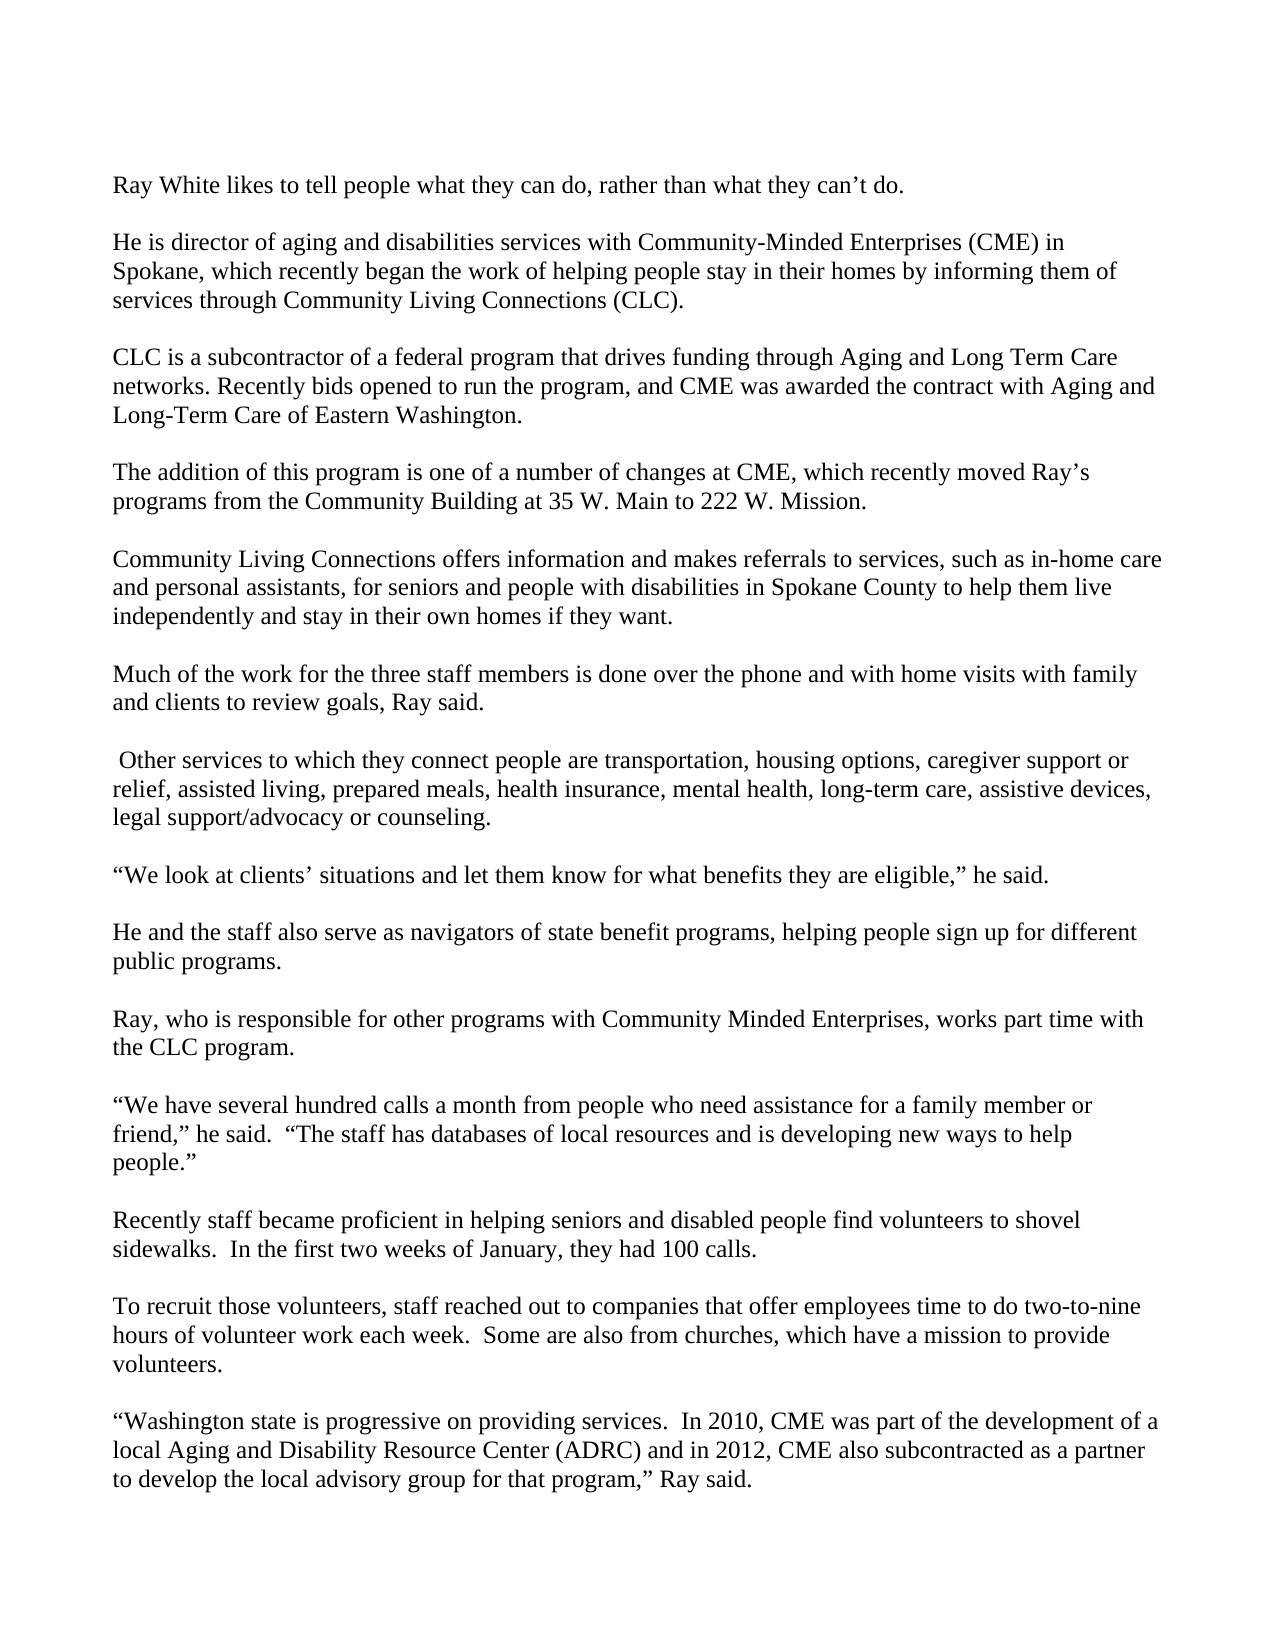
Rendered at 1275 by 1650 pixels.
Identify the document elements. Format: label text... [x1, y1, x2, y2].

text He is director of aging and disabilities services with Community-Minded Enterprises (CME) in Spokane, which recently began the work of helping people stay in their homes by informing them of services through Community Living Connections (CLC). [112, 227, 1162, 314]
text Other services to which they connect people are transportation, housing options, caregiver support or relief, assisted living, prepared meals, health insurance, mental health, long-term care, assistive devices, legal support/advocacy or counseling. [112, 745, 1162, 831]
text Recently staff became proficient in helping seniors and disabled people find volunteers to shovel sidewalks. In the first two weeks of January, they had 100 calls. [112, 1205, 1162, 1262]
text To recruit those volunteers, staff reached out to companies that offer employees time to do two-to-nine hours of volunteer work each week. Some are also from churches, which have a mission to provide volunteers. [112, 1291, 1162, 1377]
text Ray White likes to tell people what they can do, rather than what they can’t do. [112, 170, 1162, 199]
text Community Living Connections offers information and makes referrals to services, such as in-home care and personal assistants, for seniors and people with disabilities in Spokane County to help them live independently and stay in their own homes if they want. [112, 544, 1162, 630]
text “Washington state is progressive on providing services. In 2010, CME was part of the development of a local Aging and Disability Resource Center (ADRC) and in 2012, CME also subcontracted as a partner to develop the local advisory group for that program,” Ray said. [112, 1406, 1162, 1492]
text “We have several hundred calls a month from people who need assistance for a family member or friend,” he said. “The staff has databases of local resources and is developing new ways to help people.” [112, 1090, 1162, 1176]
text CLC is a subcontractor of a federal program that drives funding through Aging and Long Term Care networks. Recently bids opened to run the program, and CME was awarded the contract with Aging and Long-Term Care of Eastern Washington. [112, 342, 1162, 429]
text “We look at clients’ situations and let them know for what benefits they are eligible,” he said. [112, 860, 1162, 889]
text Much of the work for the three staff members is done over the phone and with home visits with family and clients to review goals, Ray said. [112, 659, 1162, 716]
text He and the staff also serve as navigators of state benefit programs, helping people sign up for different public programs. [112, 917, 1162, 975]
text The addition of this program is one of a number of changes at CME, which recently moved Ray’s programs from the Community Building at 35 W. Main to 222 W. Mission. [112, 457, 1162, 515]
text Ray, who is responsible for other programs with Community Minded Enterprises, works part time with the CLC program. [112, 1004, 1162, 1061]
